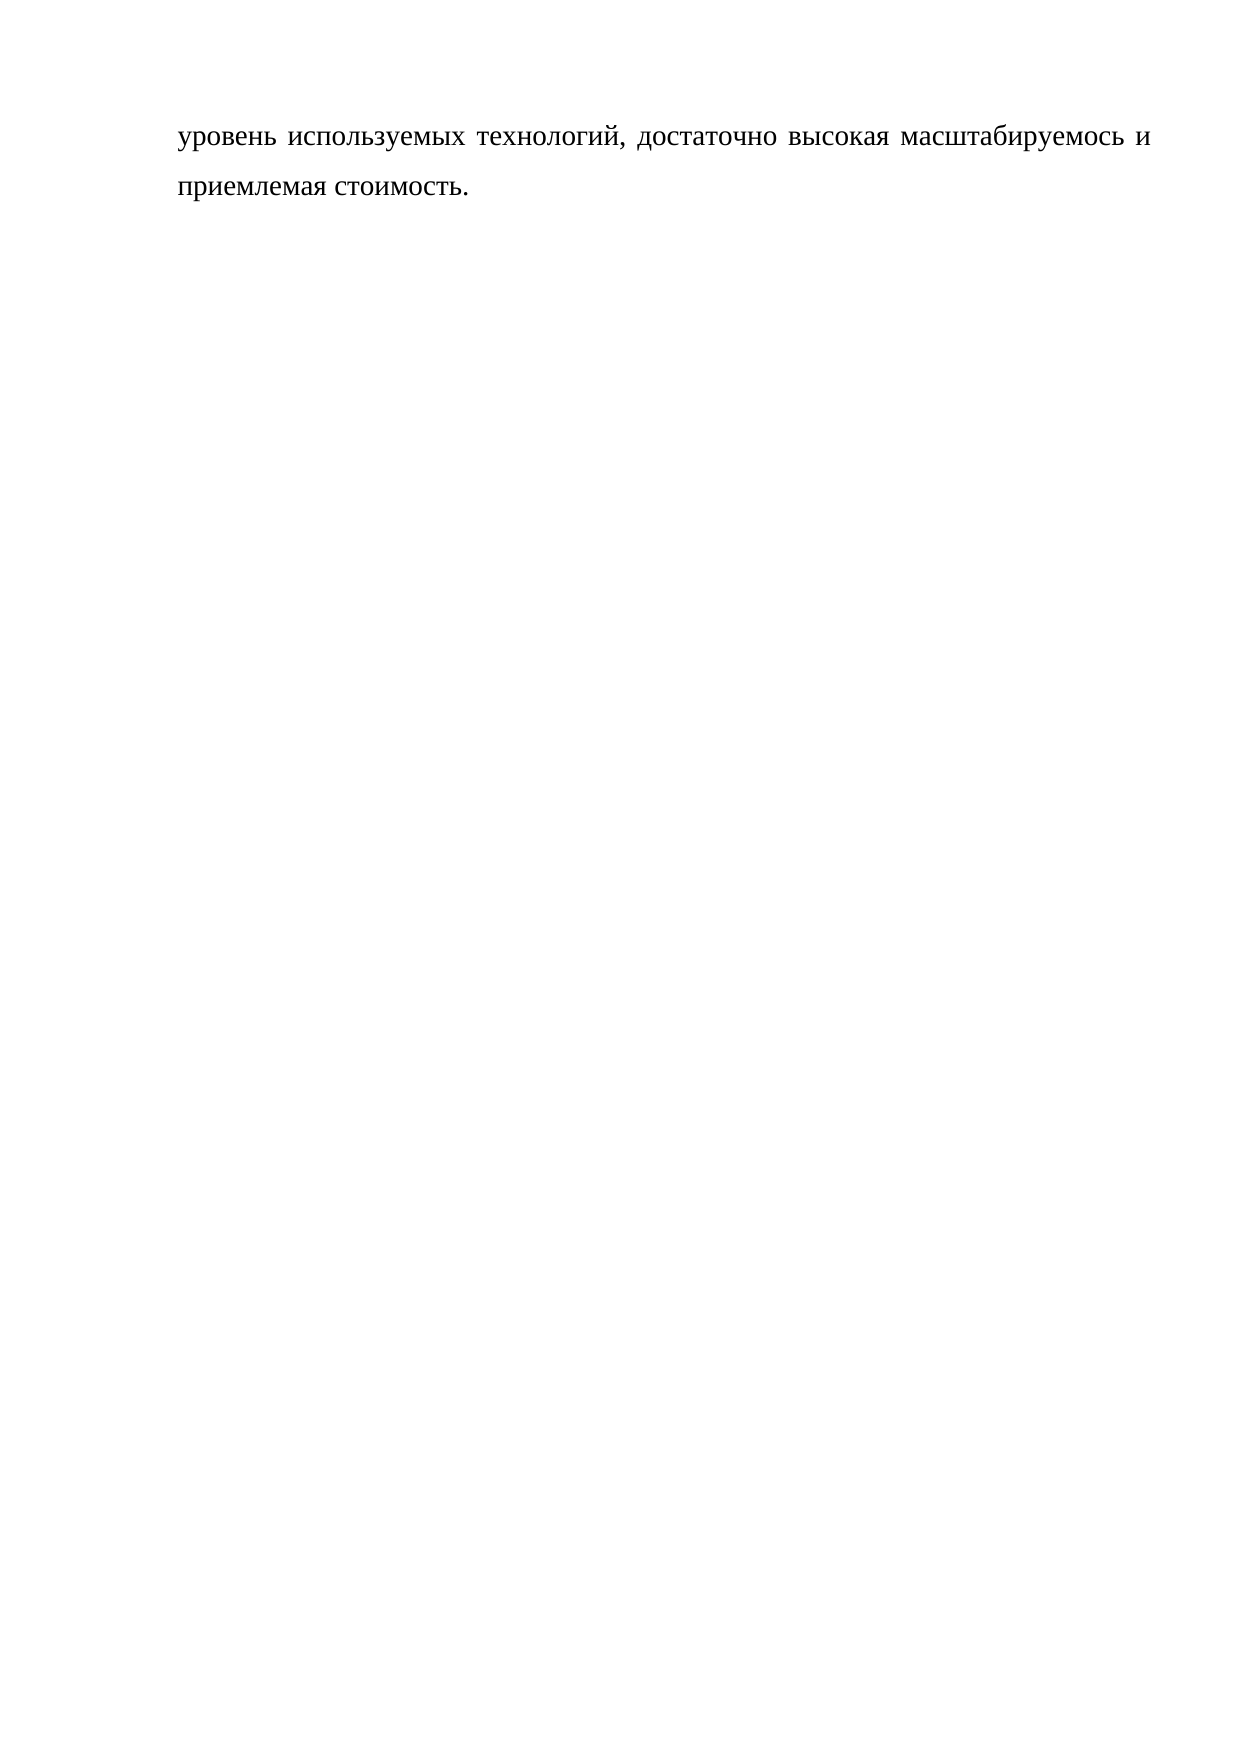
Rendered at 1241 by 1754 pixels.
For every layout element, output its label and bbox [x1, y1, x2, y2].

text [177, 118, 1152, 202]
